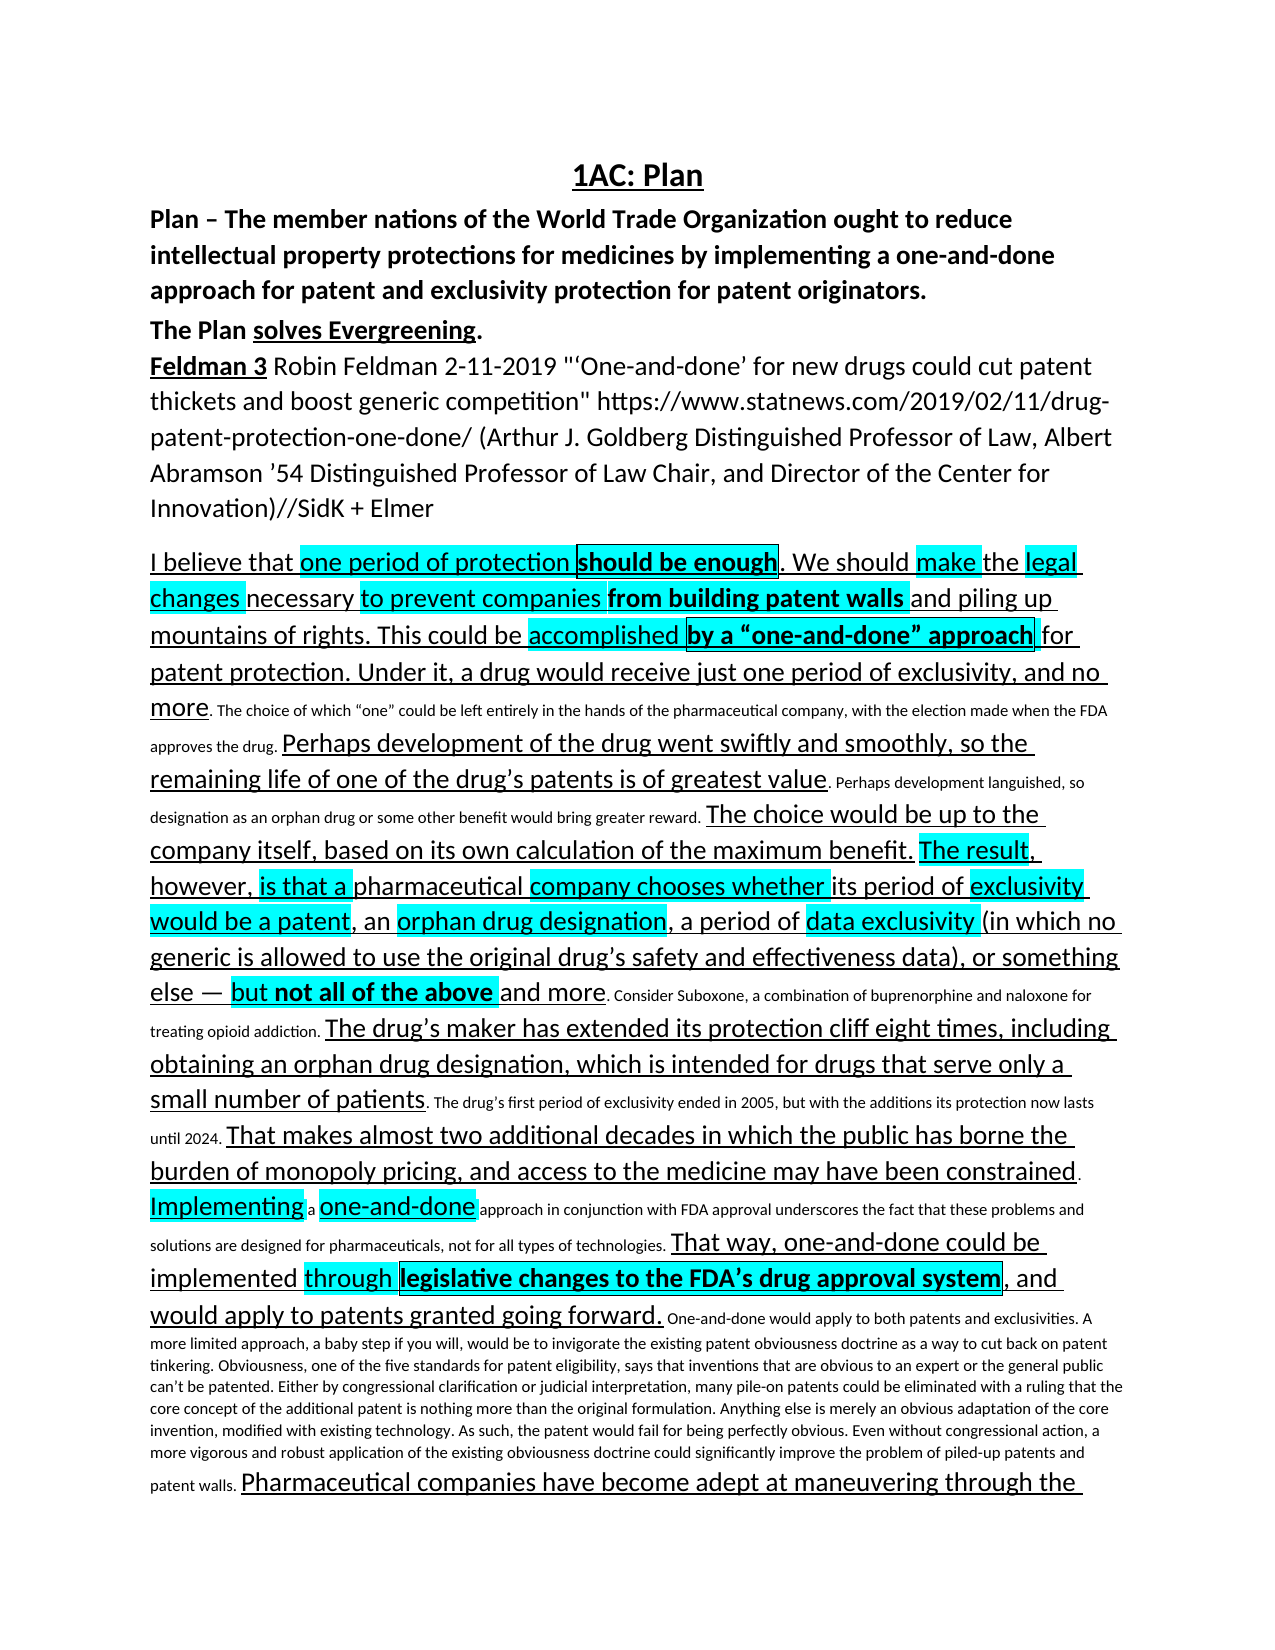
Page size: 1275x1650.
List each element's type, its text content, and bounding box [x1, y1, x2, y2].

subtitle The Plan solves Evergreening. [150, 313, 1125, 346]
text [150, 544, 1125, 1498]
text Feldman 3 Robin Feldman 2-11-2019 "‘One-and-done’ for new drugs could cut patent thickets and boost generic competition" https://www.statnews.com/2019/02/11/drug-patent-protection-one-done/ (Arthur J. Goldberg Distinguished Professor of Law, Albert Abramson ’54 Distinguished Professor of Law Chair, and Director of the Center for Innovation)//SidK + Elmer [150, 349, 1125, 524]
subtitle 1AC: Plan [150, 154, 1125, 195]
subtitle Plan – The member nations of the World Trade Organization ought to reduce intellectual property protections for medicines by implementing a one-and-done approach for patent and exclusivity protection for patent originators. [150, 202, 1125, 307]
